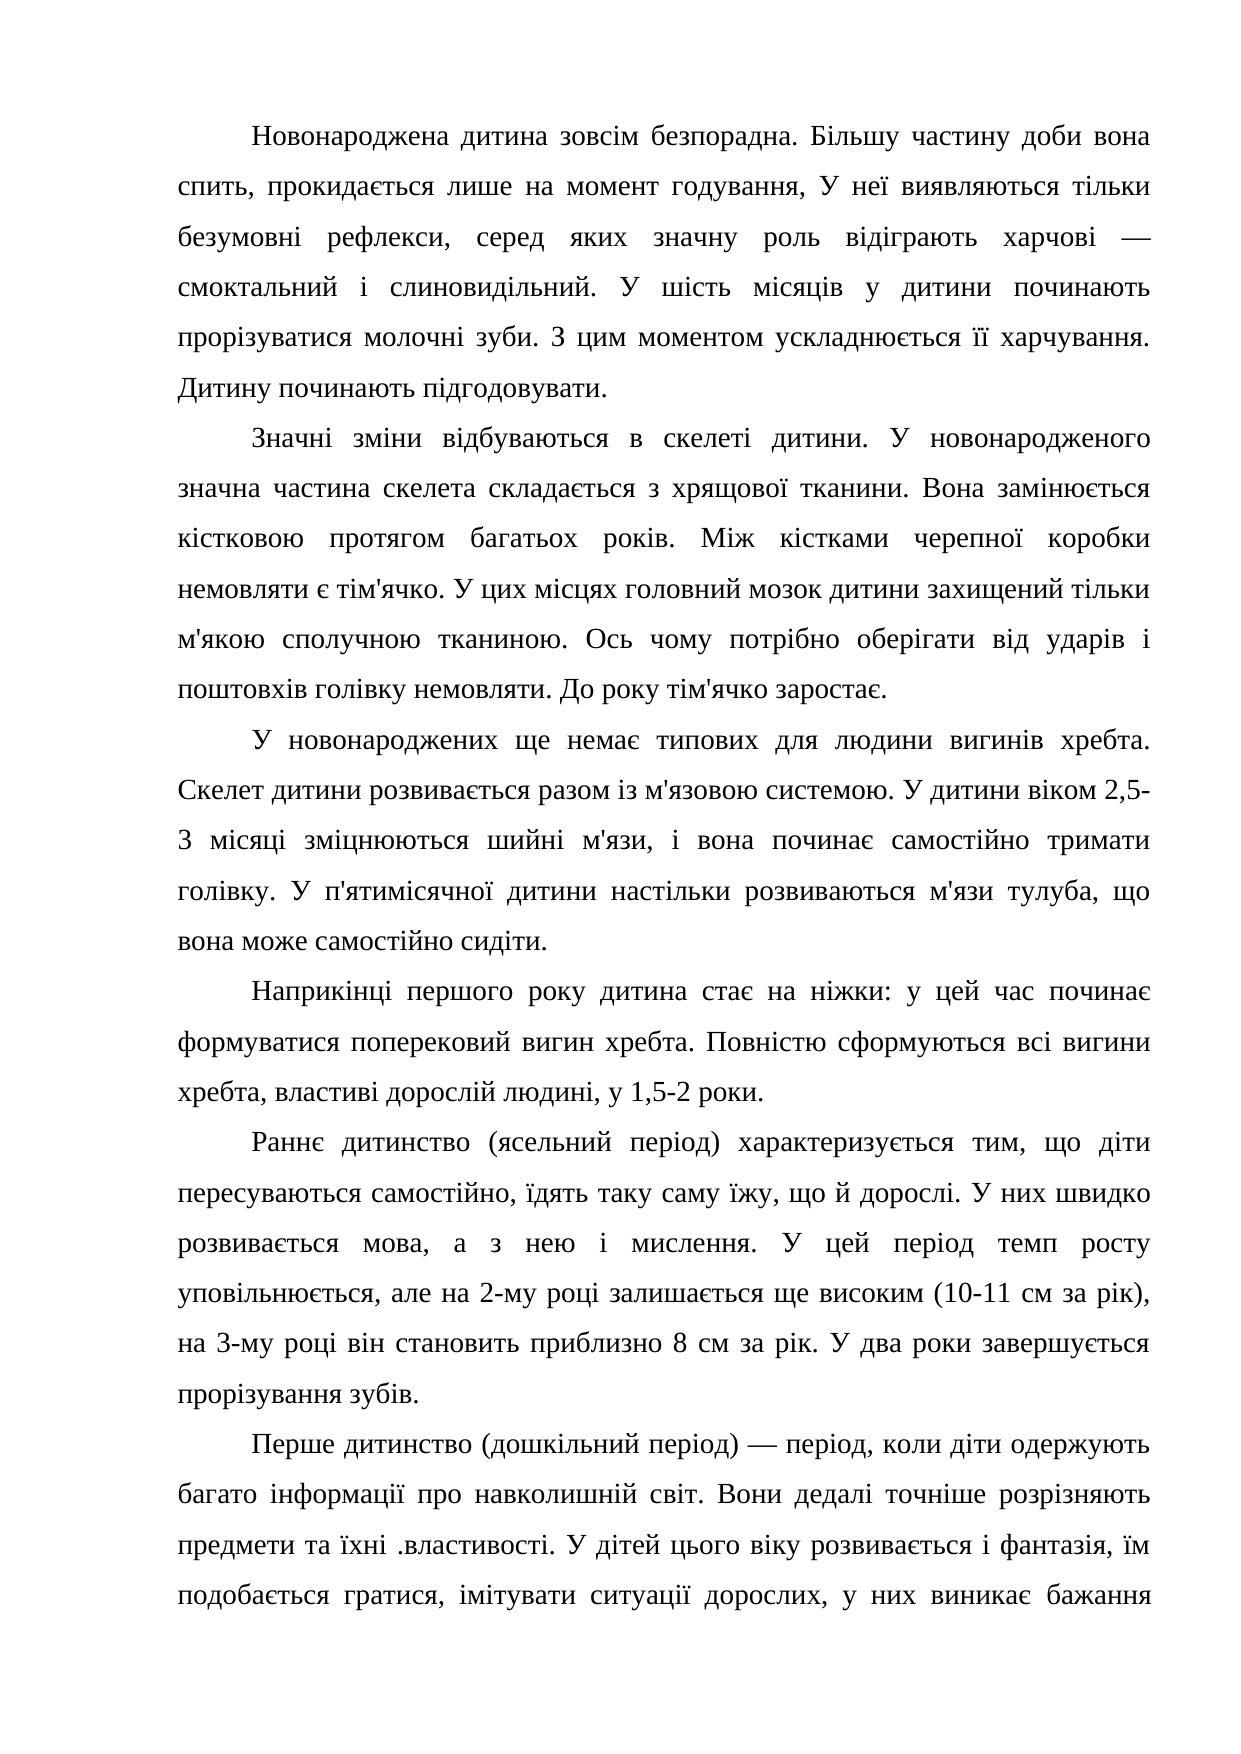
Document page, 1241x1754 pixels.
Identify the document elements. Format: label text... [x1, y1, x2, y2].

text Наприкінці першого року дитина стає на ніжки: у цей час починає формуватися поперековий вигин хребта. Повністю сформуються всі вигини хребта, властиві дорослій людині, у 1,5-2 роки. [177, 973, 1152, 1108]
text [177, 1426, 1152, 1611]
text У новонароджених ще немає типових для людини вигинів хребта. Скелет дитини розвивається разом із м'язовою системою. У дитини віком 2,5-3 місяці зміцнюються шийні м'язи, і вона починає самостійно тримати голівку. У п'ятимісячної дитини настільки розвиваються м'язи тулуба, що вона може самостійно сидіти. [177, 722, 1152, 957]
text Новонароджена дитина зовсім безпорадна. Більшу частину доби вона спить, прокидається лише на момент годування, У неї виявляються тільки безумовні рефлекси, серед яких значну роль відіграють харчові — смоктальний і слиновидільний. У шість місяців у дитини починають прорізуватися молочні зуби. З цим моментом ускладнюється її харчування. Дитину починають підгодовувати. [177, 118, 1152, 403]
text Значні зміни відбуваються в скелеті дитини. У новонародженого значна частина скелета складається з хрящової тканини. Вона замінюється кістковою протягом багатьох років. Між кістками черепної коробки немовляти є тім'ячко. У цих місцях головний мозок дитини захищений тільки м'якою сполучною тканиною. Ось чому потрібно оберігати від ударів і поштовхів голівку немовляти. До року тім'ячко заростає. [177, 420, 1152, 705]
text Раннє дитинство (ясельний період) характеризується тим, що діти пересуваються самостійно, їдять таку саму їжу, що й дорослі. У них швидко розвивається мова, а з нею і мислення. У цей період темп росту уповільнюється, але на 2-му році залишається ще високим (10-11 см за рік), на 3-му році він становить приблизно 8 см за рік. У два роки завершується прорізування зубів. [177, 1124, 1152, 1409]
